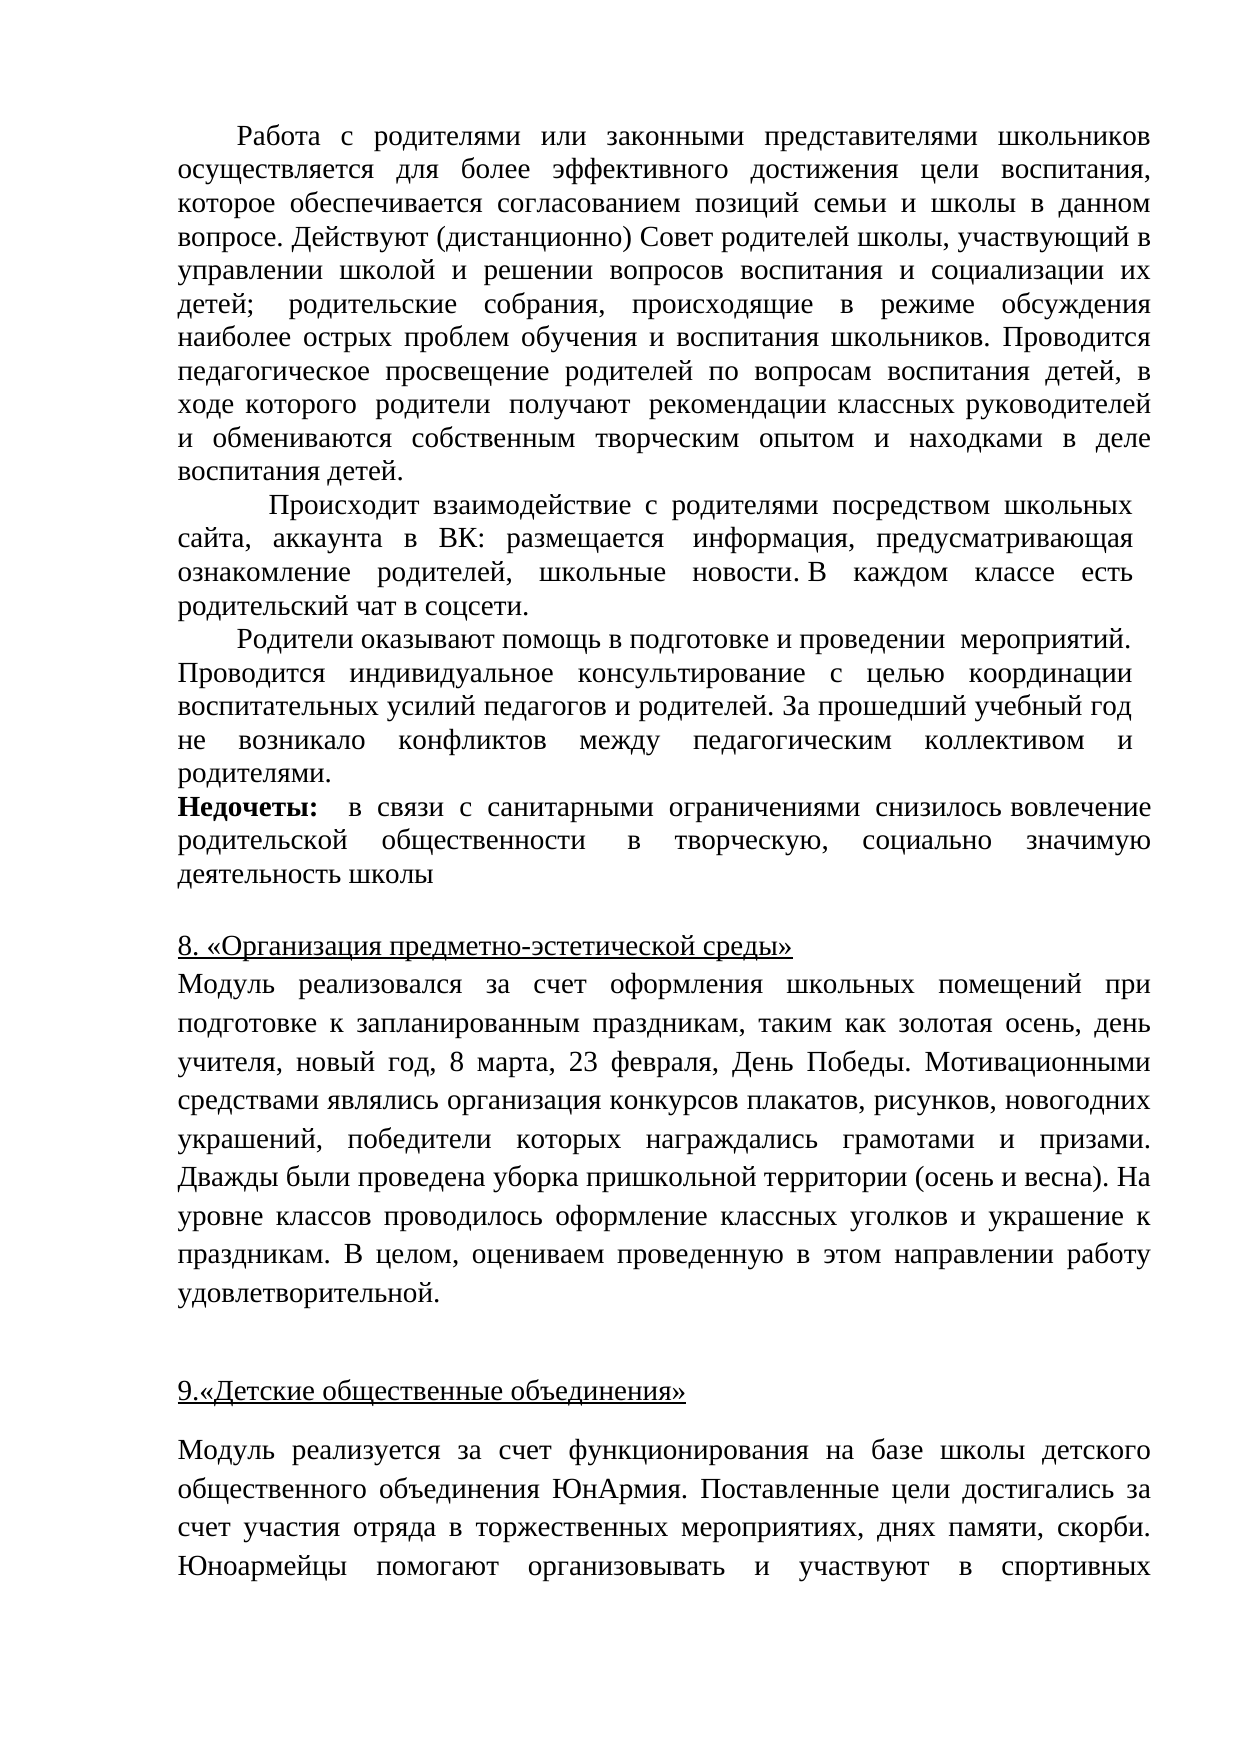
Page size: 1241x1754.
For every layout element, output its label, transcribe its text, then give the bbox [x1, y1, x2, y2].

text Работа с родителями или законными представителями школьников осуществляется для более эффективного достижения цели воспитания, которое обеспечивается согласованием позиций семьи и школы в данном вопросе. Действуют (дистанционно) Совет родителей школы, участвующий в управлении школой и решении вопросов воспитания и социализации их детей; родительские собрания, происходящие в режиме обсуждения наиболее острых проблем обучения и воспитания школьников. Проводится педагогическое просвещение родителей по вопросам воспитания детей, в ходе которого родители получают рекомендации классных руководителей и обмениваются собственным творческим опытом и находками в деле воспитания детей. [177, 118, 1152, 487]
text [177, 1432, 1152, 1581]
text Недочеты: в связи с санитарными ограничениями снизилось вовлечение родительской общественности в творческую, социально значимую деятельность школы [177, 789, 1152, 889]
text 8. «Организация предметно-эстетической среды» [177, 928, 1152, 962]
text Родители оказывают помощь в подготовке и проведении мероприятий. [236, 621, 1133, 655]
text Происходит взаимодействие с родителями посредством школьных сайта, аккаунта в ВК: размещается информация, предусматривающая ознакомление родителей, школьные новости. В каждом классе есть родительский чат в соцсети. [177, 487, 1133, 621]
text 9.«Детские общественные объединения» [177, 1373, 1152, 1406]
text Модуль реализовался за счет оформления школьных помещений при подготовке к запланированным праздникам, таким как золотая осень, день учителя, новый год, 8 марта, 23 февраля, День Победы. Мотивационными средствами являлись организация конкурсов плакатов, рисунков, новогодних украшений, победители которых награждались грамотами и призами. Дважды были проведена уборка пришкольной территории (осень и весна). На уровне классов проводилось оформление классных уголков и украшение к праздникам. В целом, оцениваем проведенную в этом направлении работу удовлетворительной. [177, 967, 1152, 1308]
text Проводится индивидуальное консультирование c целью координации воспитательных усилий педагогов и родителей. За прошедший учебный год не возникало конфликтов между педагогическим коллективом и родителями. [177, 655, 1133, 789]
